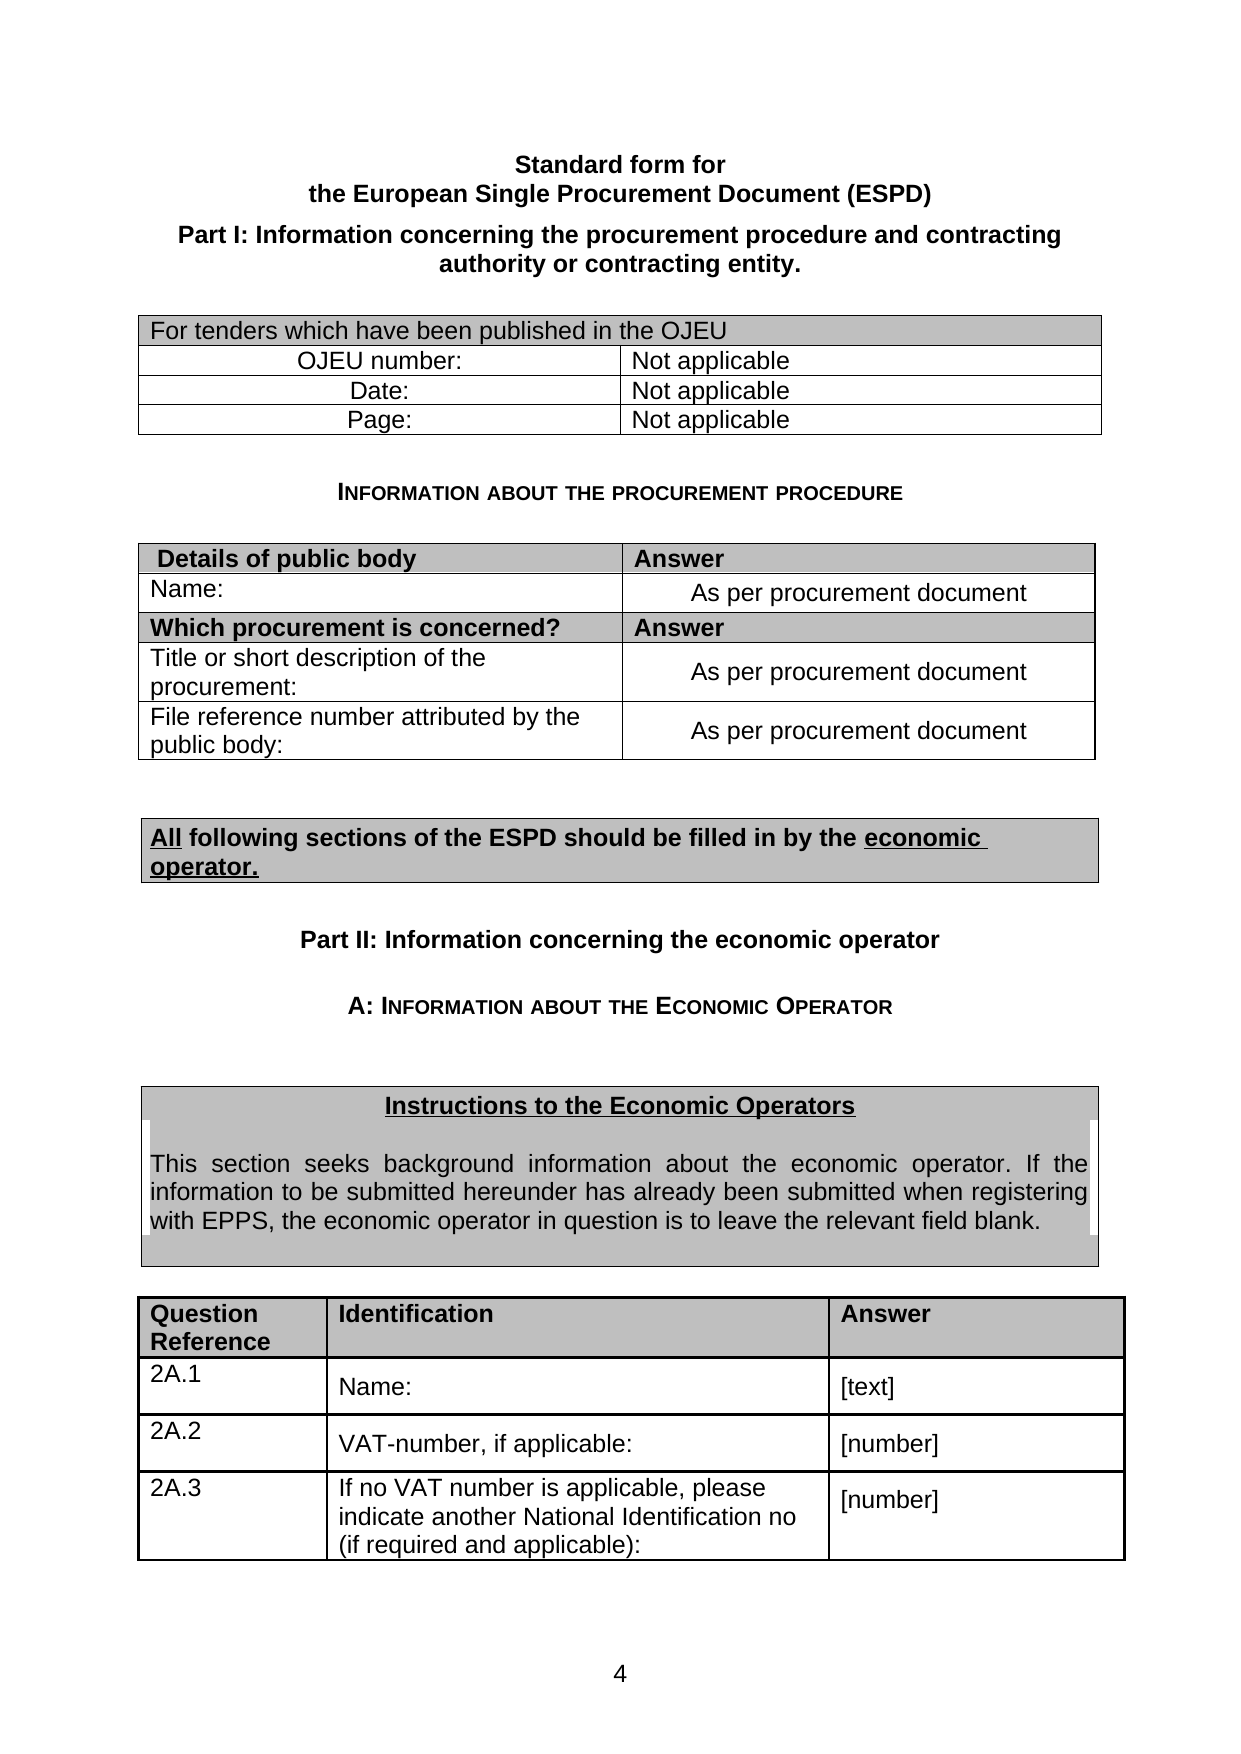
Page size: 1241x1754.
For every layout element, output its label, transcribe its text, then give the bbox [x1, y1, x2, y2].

table_cell OJEU number: [139, 346, 620, 374]
table_cell As per procurement document [623, 643, 1094, 701]
title A: Information about the Economic Operator [150, 991, 1090, 1020]
table_cell Name: [139, 574, 622, 612]
table_header Identification [328, 1299, 828, 1356]
table_cell VAT-number, if applicable: [328, 1416, 828, 1470]
text Instructions to the Economic Operators [142, 1087, 1098, 1120]
table_cell Not applicable [621, 346, 1101, 374]
table_cell [number] [830, 1416, 1123, 1470]
table_cell [text] [830, 1359, 1123, 1413]
table_cell 2A.2 [140, 1416, 326, 1470]
text This section seeks background information about the economic operator. If the information to be submitted hereunder has already been submitted when registering with EPPS, the economic operator in question is to leave the relevant field blank. [150, 1149, 1090, 1230]
table_cell Answer [623, 613, 1094, 642]
table_cell 2A.3 [140, 1473, 326, 1559]
text All following sections of the ESPD should be filled in by the economic operator. [142, 819, 1098, 882]
table_cell File reference number attributed by the public body: [139, 702, 622, 759]
title Part I: Information concerning the procurement procedure and contracting authority or contracting entity. [150, 220, 1090, 277]
title Information about the procurement procedure [150, 476, 1090, 505]
table_header For tenders which have been published in the OJEU [139, 316, 1101, 345]
table_cell Name: [328, 1359, 828, 1413]
table_cell Not applicable [621, 405, 1101, 434]
table_cell Page: [139, 405, 620, 434]
table_cell Title or short description of the procurement: [139, 643, 622, 701]
table_cell As per procurement document [623, 574, 1094, 612]
table_cell Which procurement is concerned? [139, 613, 622, 642]
table_cell If no VAT number is applicable, please indicate another National Identification no (if required and applicable): [328, 1473, 828, 1559]
table_header Details of public body [139, 544, 622, 572]
table_header Question Reference [140, 1299, 326, 1356]
table_cell Not applicable [621, 376, 1101, 404]
table_header Answer [830, 1299, 1123, 1356]
table_cell [number] [830, 1473, 1123, 1559]
text Standard form for the European Single Procurement Document (ESPD) [150, 150, 1090, 207]
table_cell Date: [139, 376, 620, 404]
table_header Answer [623, 544, 1094, 572]
table_cell 2A.1 [140, 1359, 326, 1413]
table_cell As per procurement document [623, 702, 1094, 759]
title Part II: Information concerning the economic operator [150, 925, 1090, 953]
